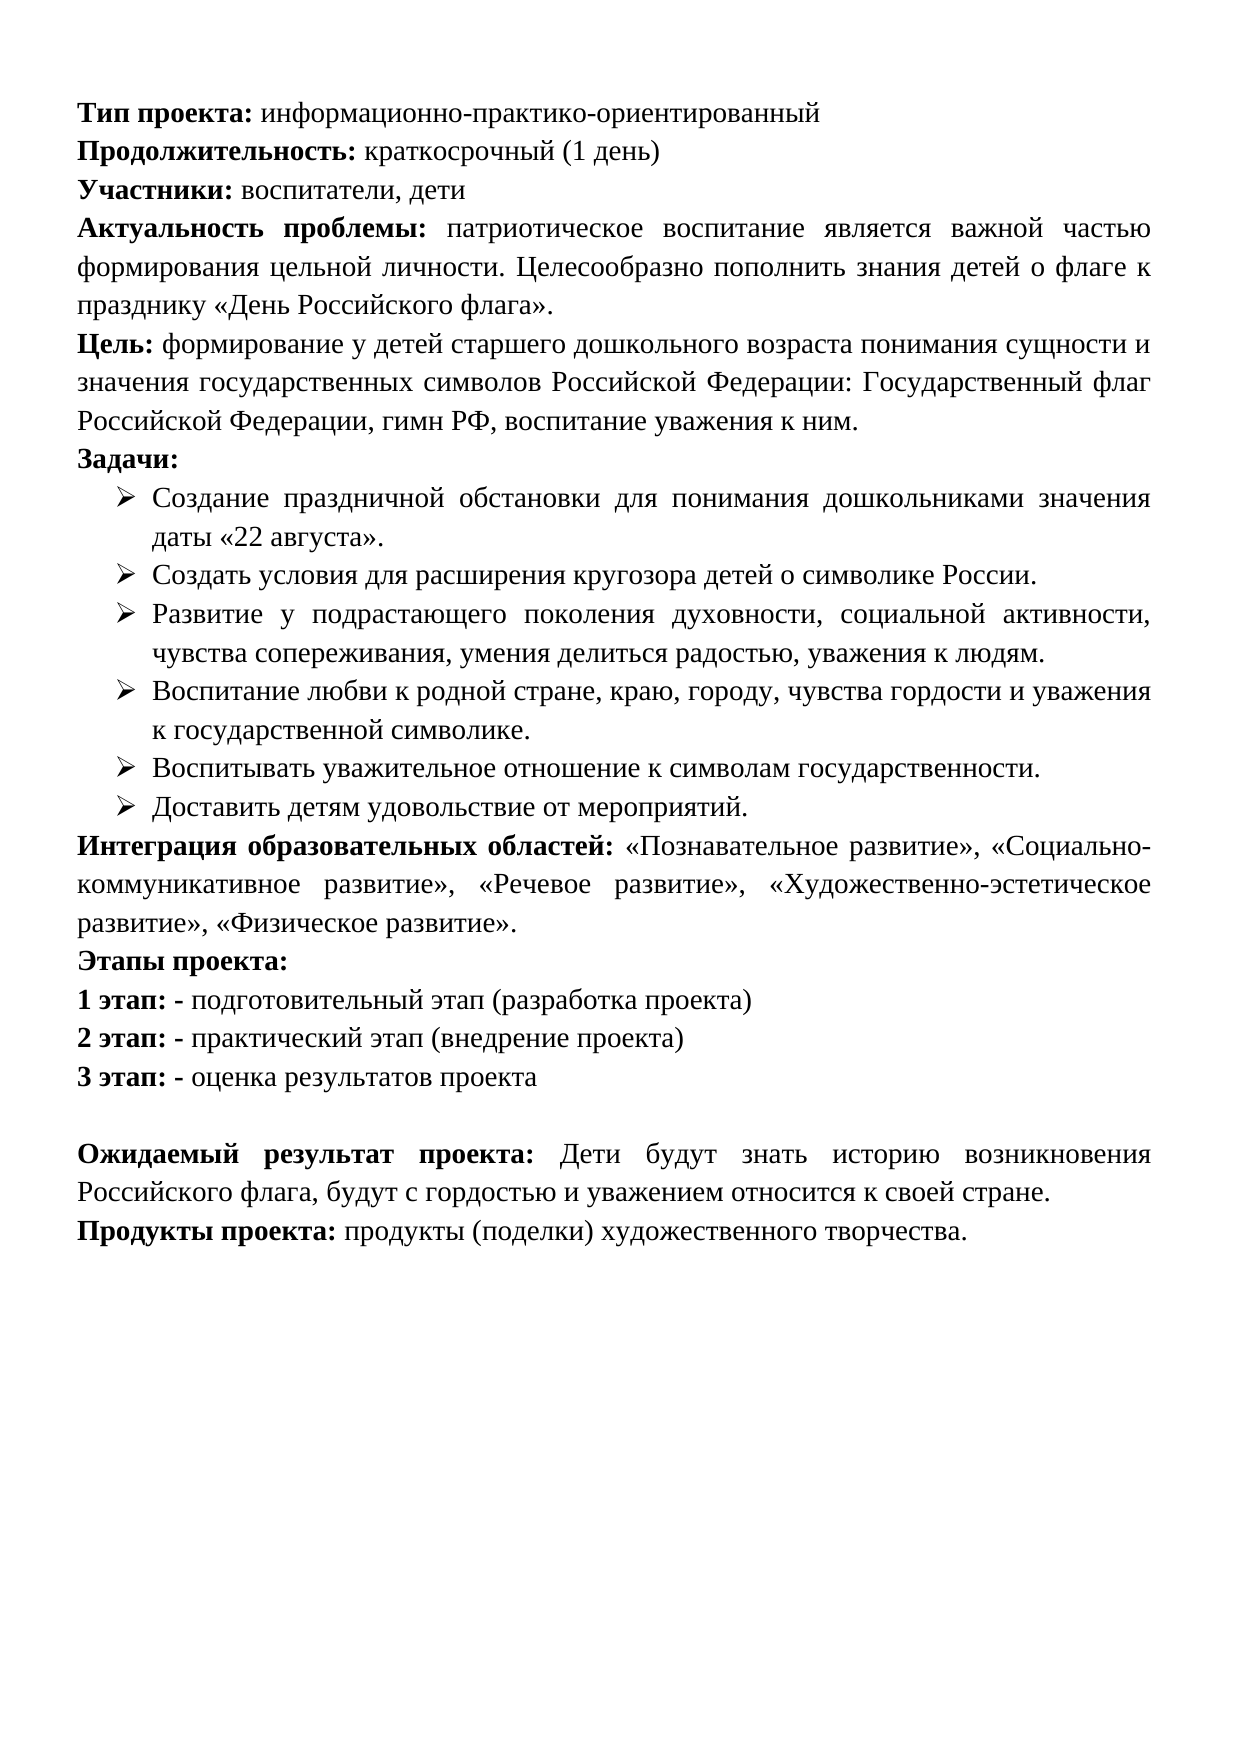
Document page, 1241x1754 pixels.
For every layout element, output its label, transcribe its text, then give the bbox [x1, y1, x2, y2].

text Участники: воспитатели, дети [77, 172, 1152, 205]
text Актуальность проблемы: патриотическое воспитание является важной частью формирования цельной личности. Целесообразно пополнить знания детей о флаге к празднику «День Российского флага». [77, 210, 1152, 321]
text Продукты проекта: продукты (поделки) художественного творчества. [77, 1213, 1152, 1247]
list Развитие у подрастающего поколения духовности, социальной активности, чувства сопереживания, умения делиться радостью, уважения к людям. [114, 596, 1152, 668]
text Цель: формирование у детей старшего дошкольного возраста понимания сущности и значения государственных символов Российской Федерации: Государственный флаг Российской Федерации, гимн РФ, воспитание уважения к ним. [77, 326, 1152, 437]
text 3 этап: - оценка результатов проекта [77, 1059, 1152, 1092]
text Ожидаемый результат проекта: Дети будут знать историю возникновения Российского флага, будут с гордостью и уважением относится к своей стране. [77, 1136, 1152, 1208]
list Воспитание любви к родной стране, краю, городу, чувства гордости и уважения к государственной символике. [114, 673, 1152, 745]
text Интеграция образовательных областей: «Познавательное развитие», «Социально-коммуникативное развитие», «Речевое развитие», «Художественно-эстетическое развитие», «Физическое развитие». [77, 828, 1152, 938]
text 2 этап: - практический этап (внедрение проекта) [77, 1020, 1152, 1054]
text Продолжительность: краткосрочный (1 день) [77, 133, 1152, 167]
text Этапы проекта: [77, 943, 1152, 977]
list Создать условия для расширения кругозора детей о символике России. [114, 557, 1152, 591]
list Доставить детям удовольствие от мероприятий. [114, 789, 1152, 823]
text Тип проекта: информационно-практико-ориентированный [77, 95, 1152, 128]
list Создание праздничной обстановки для понимания дошкольниками значения даты «22 августа». [114, 480, 1152, 552]
list Воспитывать уважительное отношение к символам государственности. [114, 750, 1152, 784]
text Задачи: [77, 442, 1152, 475]
text 1 этап: - подготовительный этап (разработка проекта) [77, 982, 1152, 1015]
